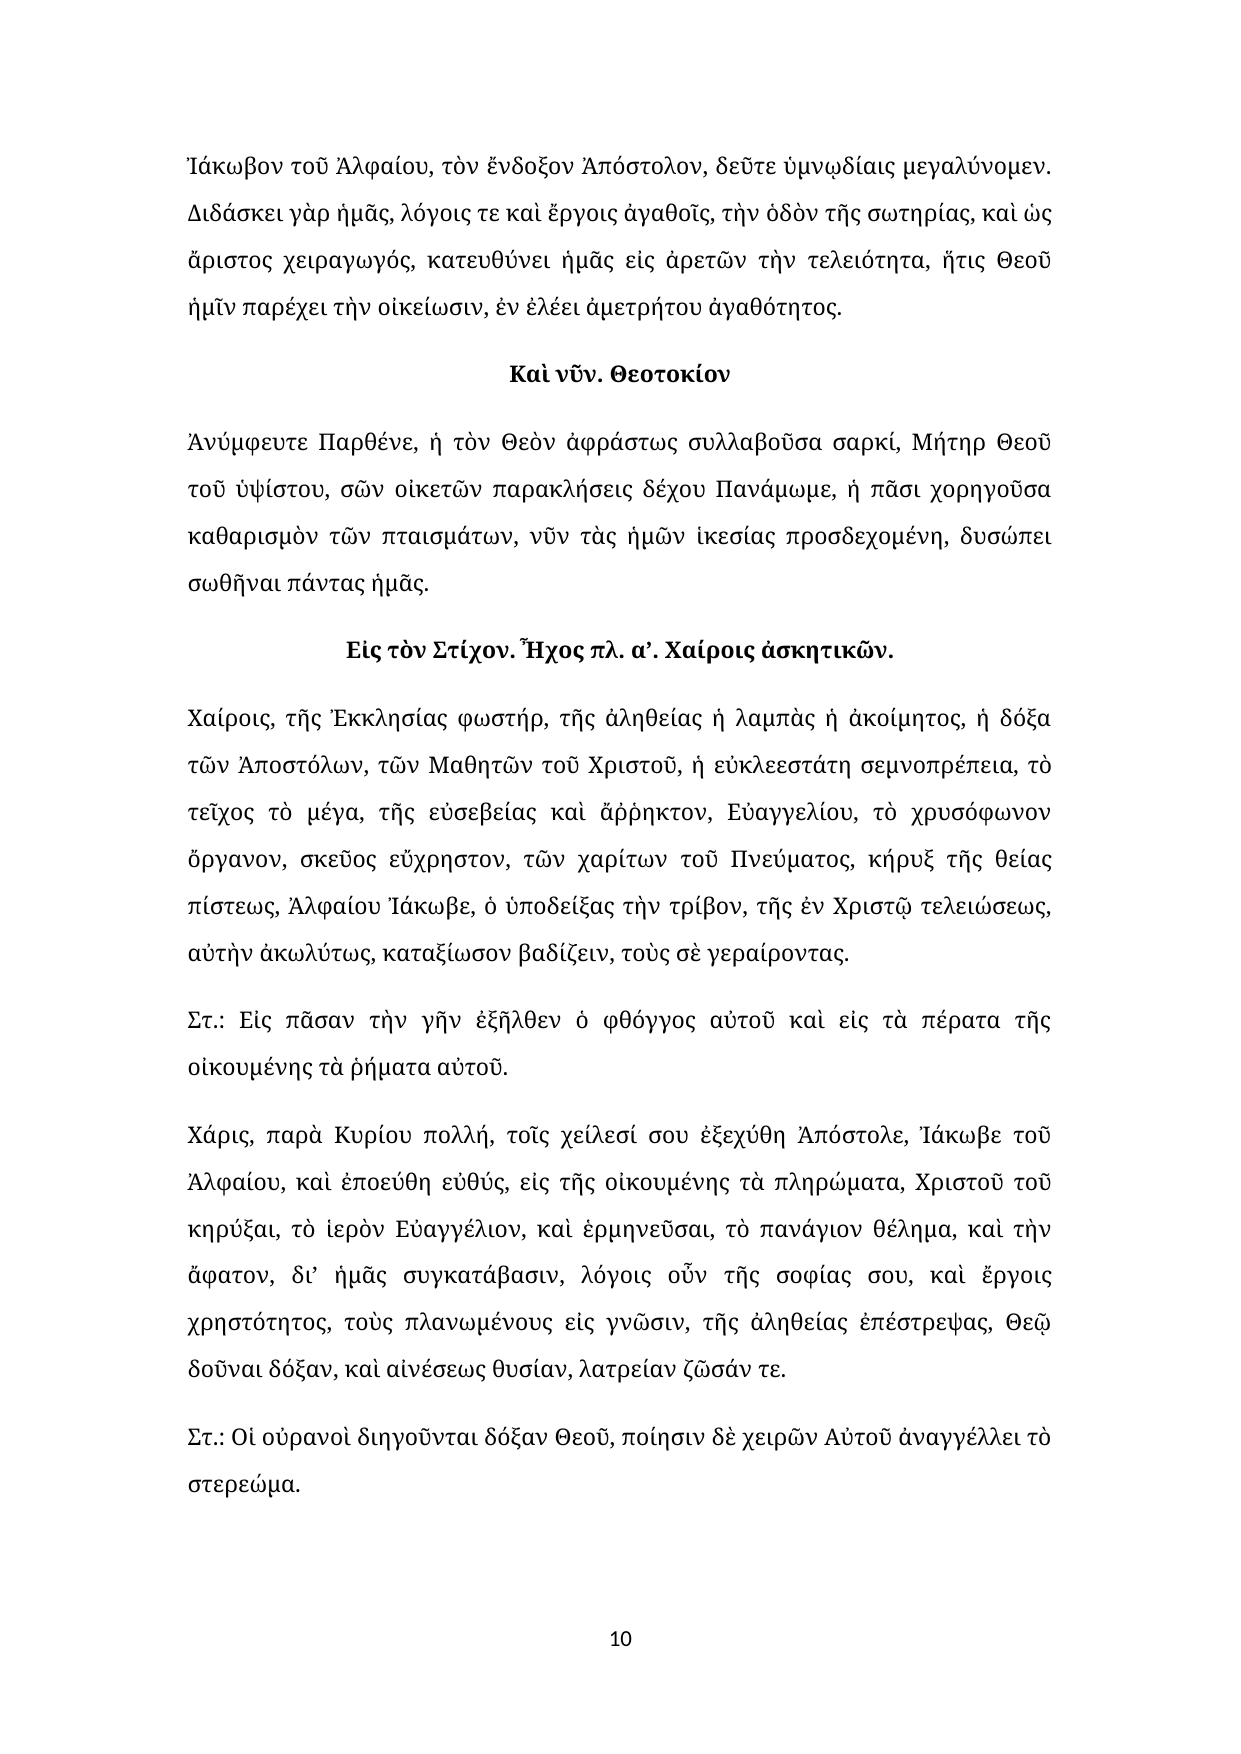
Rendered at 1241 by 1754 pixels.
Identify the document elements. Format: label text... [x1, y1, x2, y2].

text Καὶ νῦν. Θεοτοκίον [187, 358, 1053, 389]
text Χαίροις, τῆς Ἐκκλησίας φωστήρ, τῆς ἀληθείας ἡ λαμπὰς ἡ ἀκοίμητος, ἡ δόξα τῶν Ἀποστόλων, τῶν Μαθητῶν τοῦ Χριστοῦ, ἡ εὐκλεεστάτη σεμνοπρέπεια, τὸ τεῖχος τὸ μέγα, τῆς εὐσεβείας καὶ ἄῤῥηκτον, Εὐαγγελίου, τὸ χρυσόφωνον ὄργανον, σκεῦος εὔχρηστον, τῶν χαρίτων τοῦ Πνεύματος, κήρυξ τῆς θείας πίστεως, Ἀλφαίου Ἰάκωβε, ὁ ὑποδείξας τὴν τρίβον, τῆς ἐν Χριστῷ τελειώσεως, αὐτὴν ἀκωλύτως, καταξίωσον βαδίζειν, τοὺς σὲ γεραίροντας. [187, 702, 1053, 968]
text Στ.: Εἰς πᾶσαν τὴν γῆν ἐξῆλθεν ὁ φθόγγος αὐτοῦ καὶ εἰς τὰ πέρατα τῆς οἰκουμένης τὰ ῥήματα αὐτοῦ. [187, 1004, 1053, 1082]
text Χάρις, παρὰ Κυρίου πολλή, τοῖς χείλεσί σου ἐξεχύθη Ἀπόστολε, Ἰάκωβε τοῦ Ἀλφαίου, καὶ ἐποεύθη εὐθύς, εἰς τῆς οἰκουμένης τὰ πληρώματα, Χριστοῦ τοῦ κηρύξαι, τὸ ἱερὸν Εὐαγγέλιον, καὶ ἑρμηνεῦσαι, τὸ πανάγιον θέλημα, καὶ τὴν ἄφατον, δι’ ἡμᾶς συγκατάβασιν, λόγοις οὖν τῆς σοφίας σου, καὶ ἔργοις χρηστότητος, τοὺς πλανωμένους εἰς γνῶσιν, τῆς ἀληθείας ἐπέστρεψας, Θεῷ δοῦναι δόξαν, καὶ αἰνέσεως θυσίαν, λατρείαν ζῶσάν τε. [187, 1119, 1053, 1384]
text Ἀνύμφευτε Παρθένε, ἡ τὸν Θεὸν ἀφράστως συλλαβοῦσα σαρκί, Μήτηρ Θεοῦ τοῦ ὑψίστου, σῶν οἰκετῶν παρακλήσεις δέχου Πανάμωμε, ἡ πᾶσι χορηγοῦσα καθαρισμὸν τῶν πταισμάτων, νῦν τὰς ἡμῶν ἱκεσίας προσδεχομένη, δυσώπει σωθῆναι πάντας ἡμᾶς. [187, 426, 1053, 598]
text Στ.: Οἱ οὐρανοὶ διηγοῦνται δόξαν Θεοῦ, ποίησιν δὲ χειρῶν Αὐτοῦ ἀναγγέλλει τὸ στερεώμα. [187, 1421, 1053, 1499]
text Εἰς τὸν Στίχον. Ἦχος πλ. α’. Χαίροις ἀσκητικῶν. [187, 634, 1053, 666]
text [187, 150, 1053, 322]
